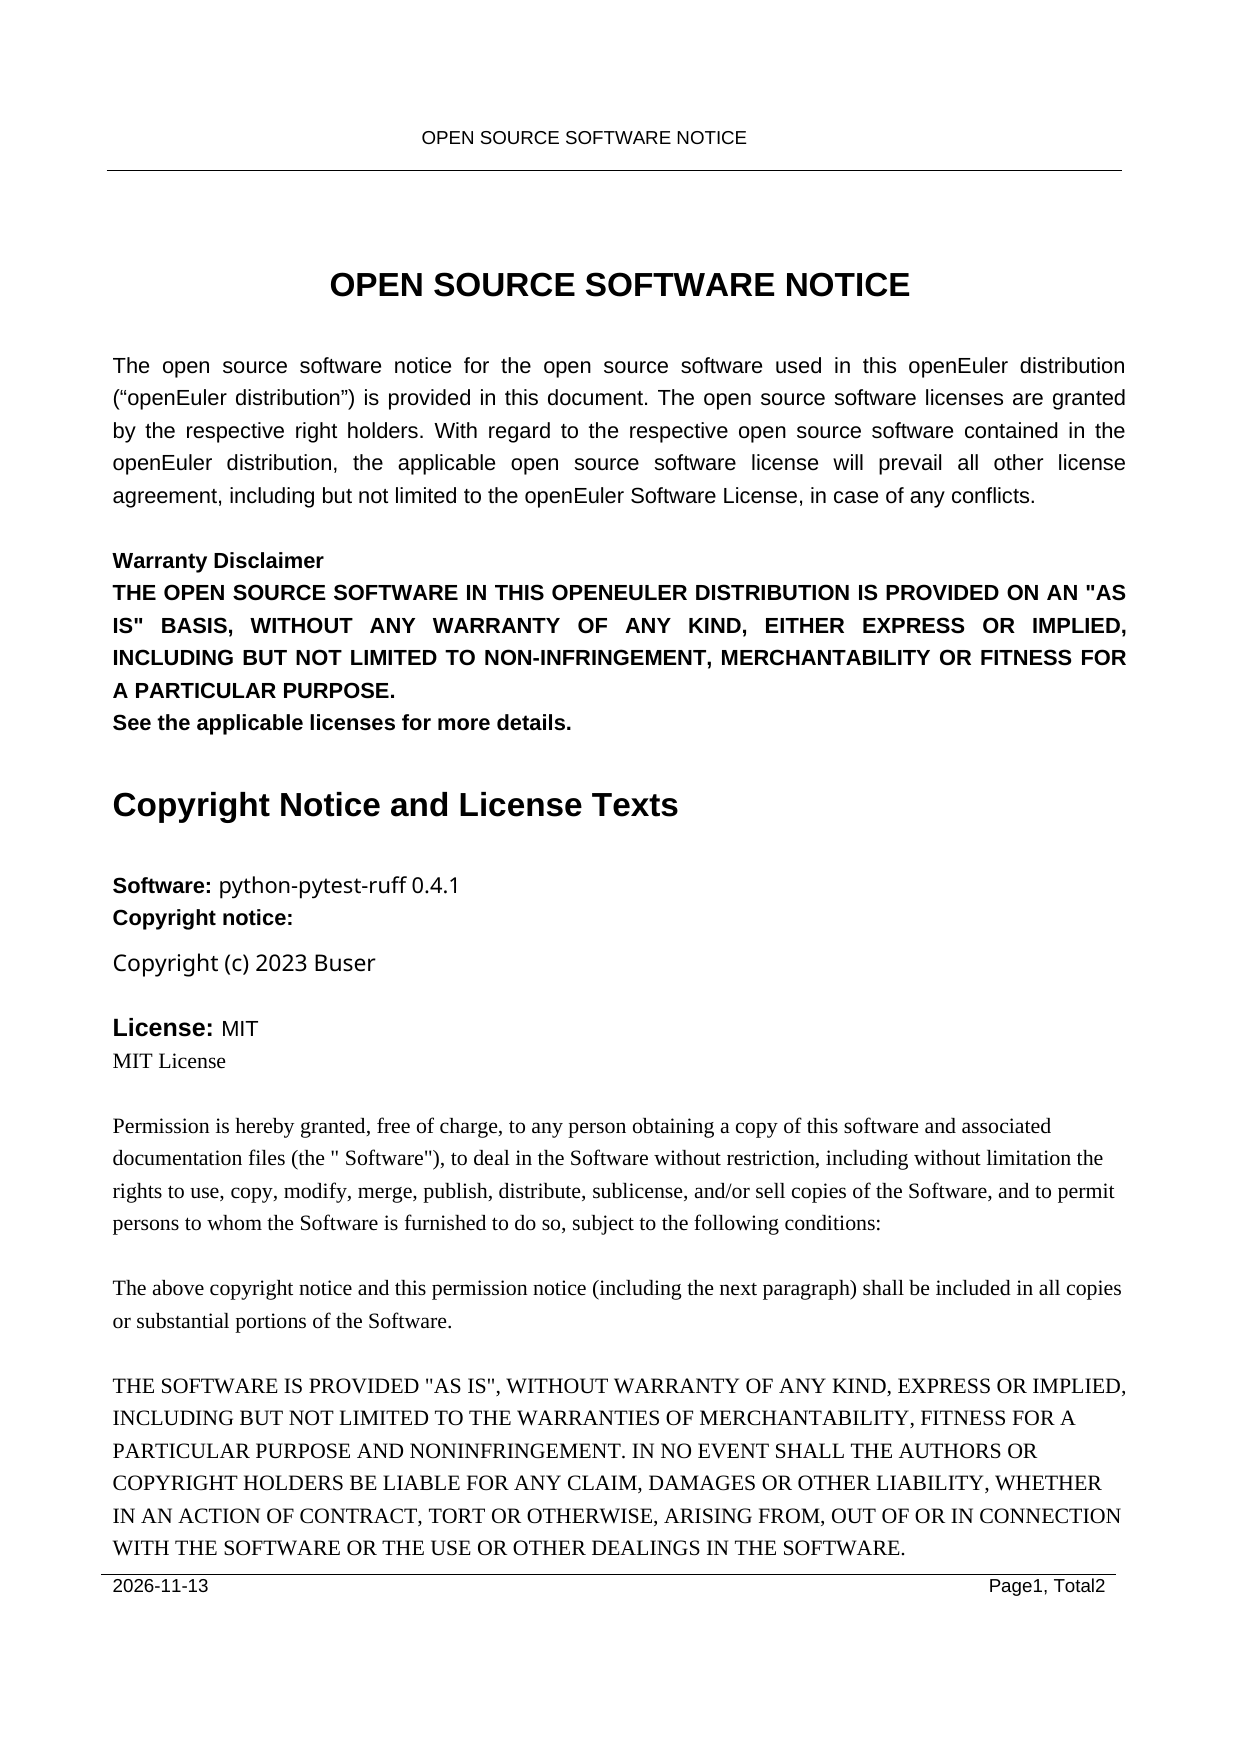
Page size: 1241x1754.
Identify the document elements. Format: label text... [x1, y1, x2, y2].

text Copyright notice: [112, 901, 1128, 934]
text Warranty Disclaimer [112, 544, 1128, 576]
title Software: python-pytest-ruff 0.4.1 [112, 869, 1128, 901]
text Copyright (c) 2023 Buser [112, 947, 1128, 1012]
text The open source software notice for the open source software used in this openEuler distribution (“openEuler distribution”) is provided in this document. The open source software licenses are granted by the respective right holders. With regard to the respective open source software contained in the openEuler distribution, the applicable open source software license will prevail all other license agreement, including but not limited to the openEuler Software License, in case of any conflicts. [112, 349, 1128, 511]
text THE OPEN SOURCE SOFTWARE IN THIS OPENEULER DISTRIBUTION IS PROVIDED ON AN "AS IS" BASIS, WITHOUT ANY WARRANTY OF ANY KIND, EITHER EXPRESS OR IMPLIED, INCLUDING BUT NOT LIMITED TO NON-INFRINGEMENT, MERCHANTABILITY OR FITNESS FOR A PARTICULAR PURPOSE. See the applicable licenses for more details. [112, 576, 1128, 739]
text License: MIT [112, 1012, 1128, 1044]
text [112, 1044, 1128, 1564]
text Copyright Notice and License Texts [112, 771, 1128, 836]
text OPEN SOURCE SOFTWARE NOTICE [112, 251, 1128, 316]
